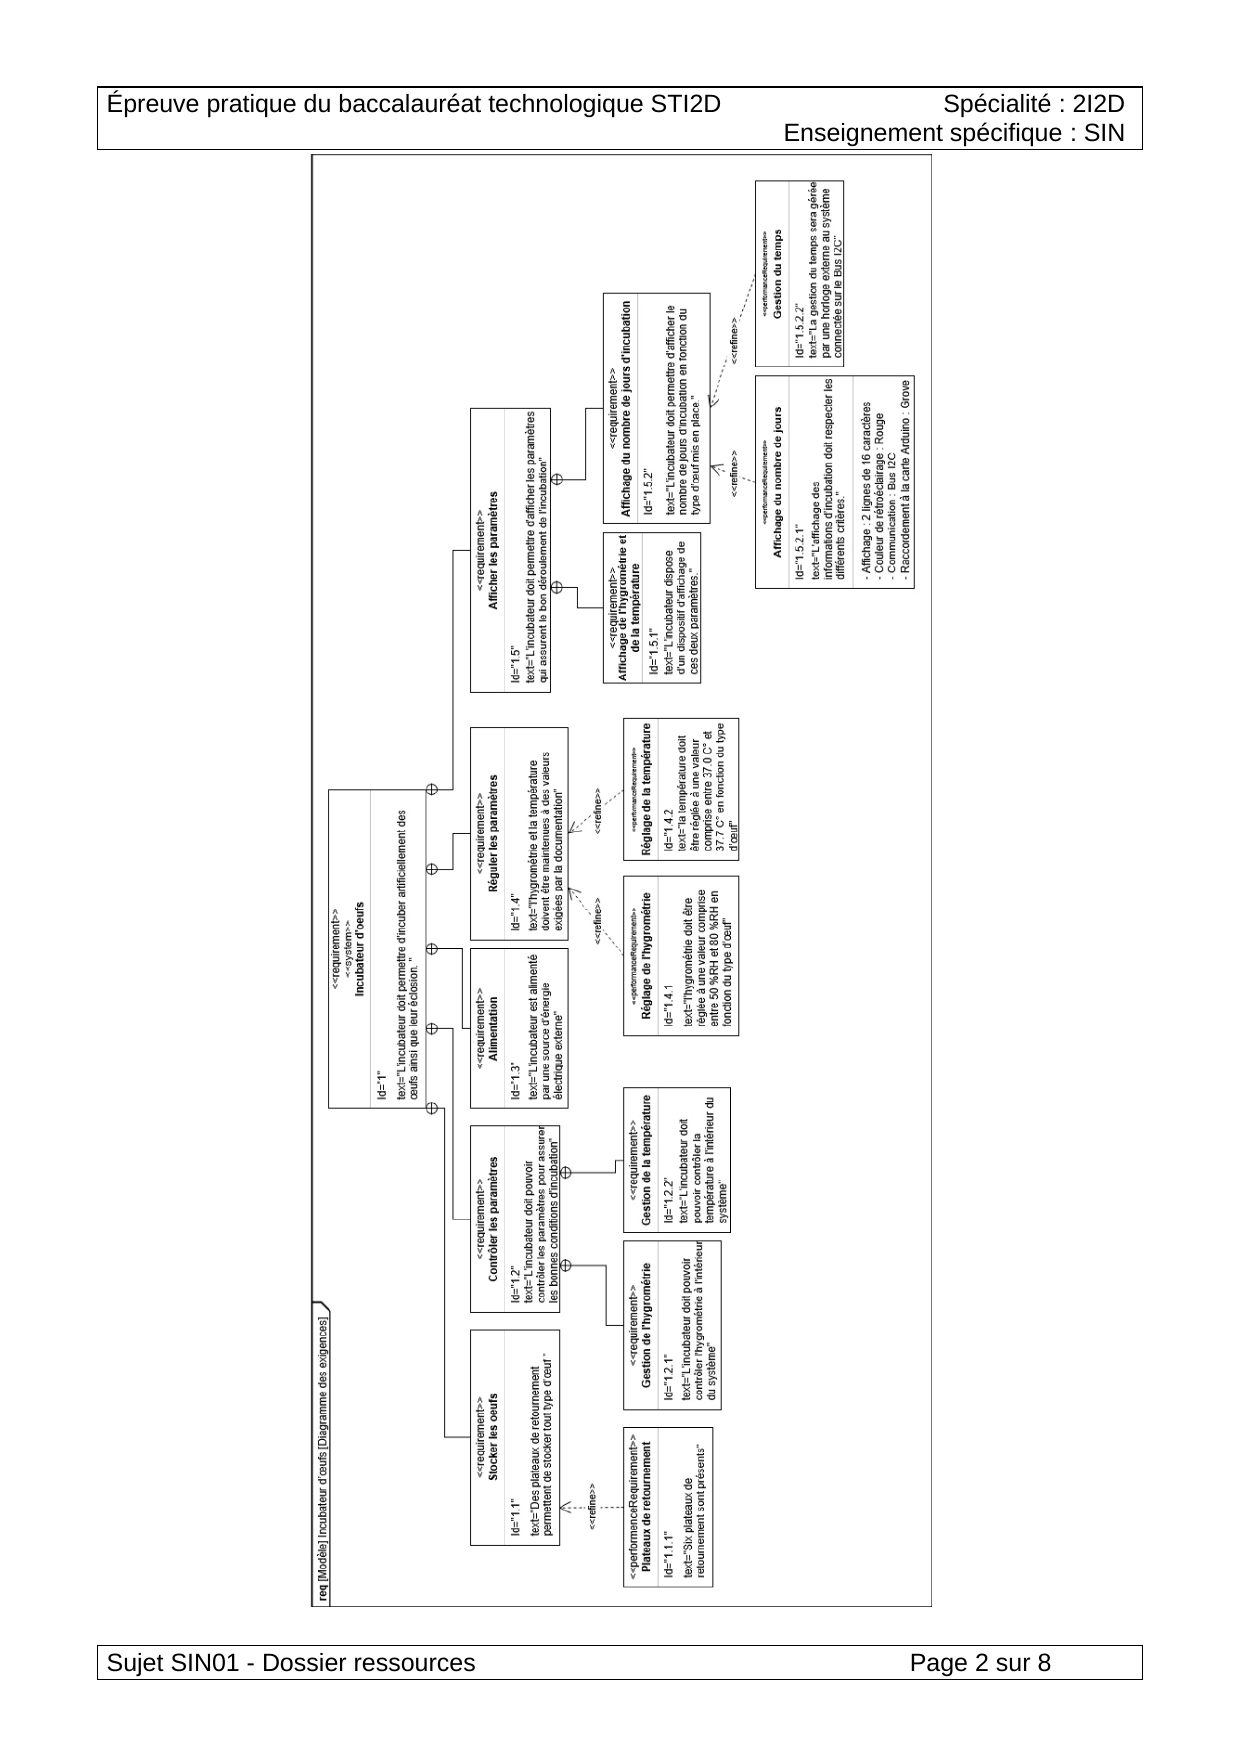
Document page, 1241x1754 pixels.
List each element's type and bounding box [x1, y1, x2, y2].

picture [311, 155, 932, 1607]
